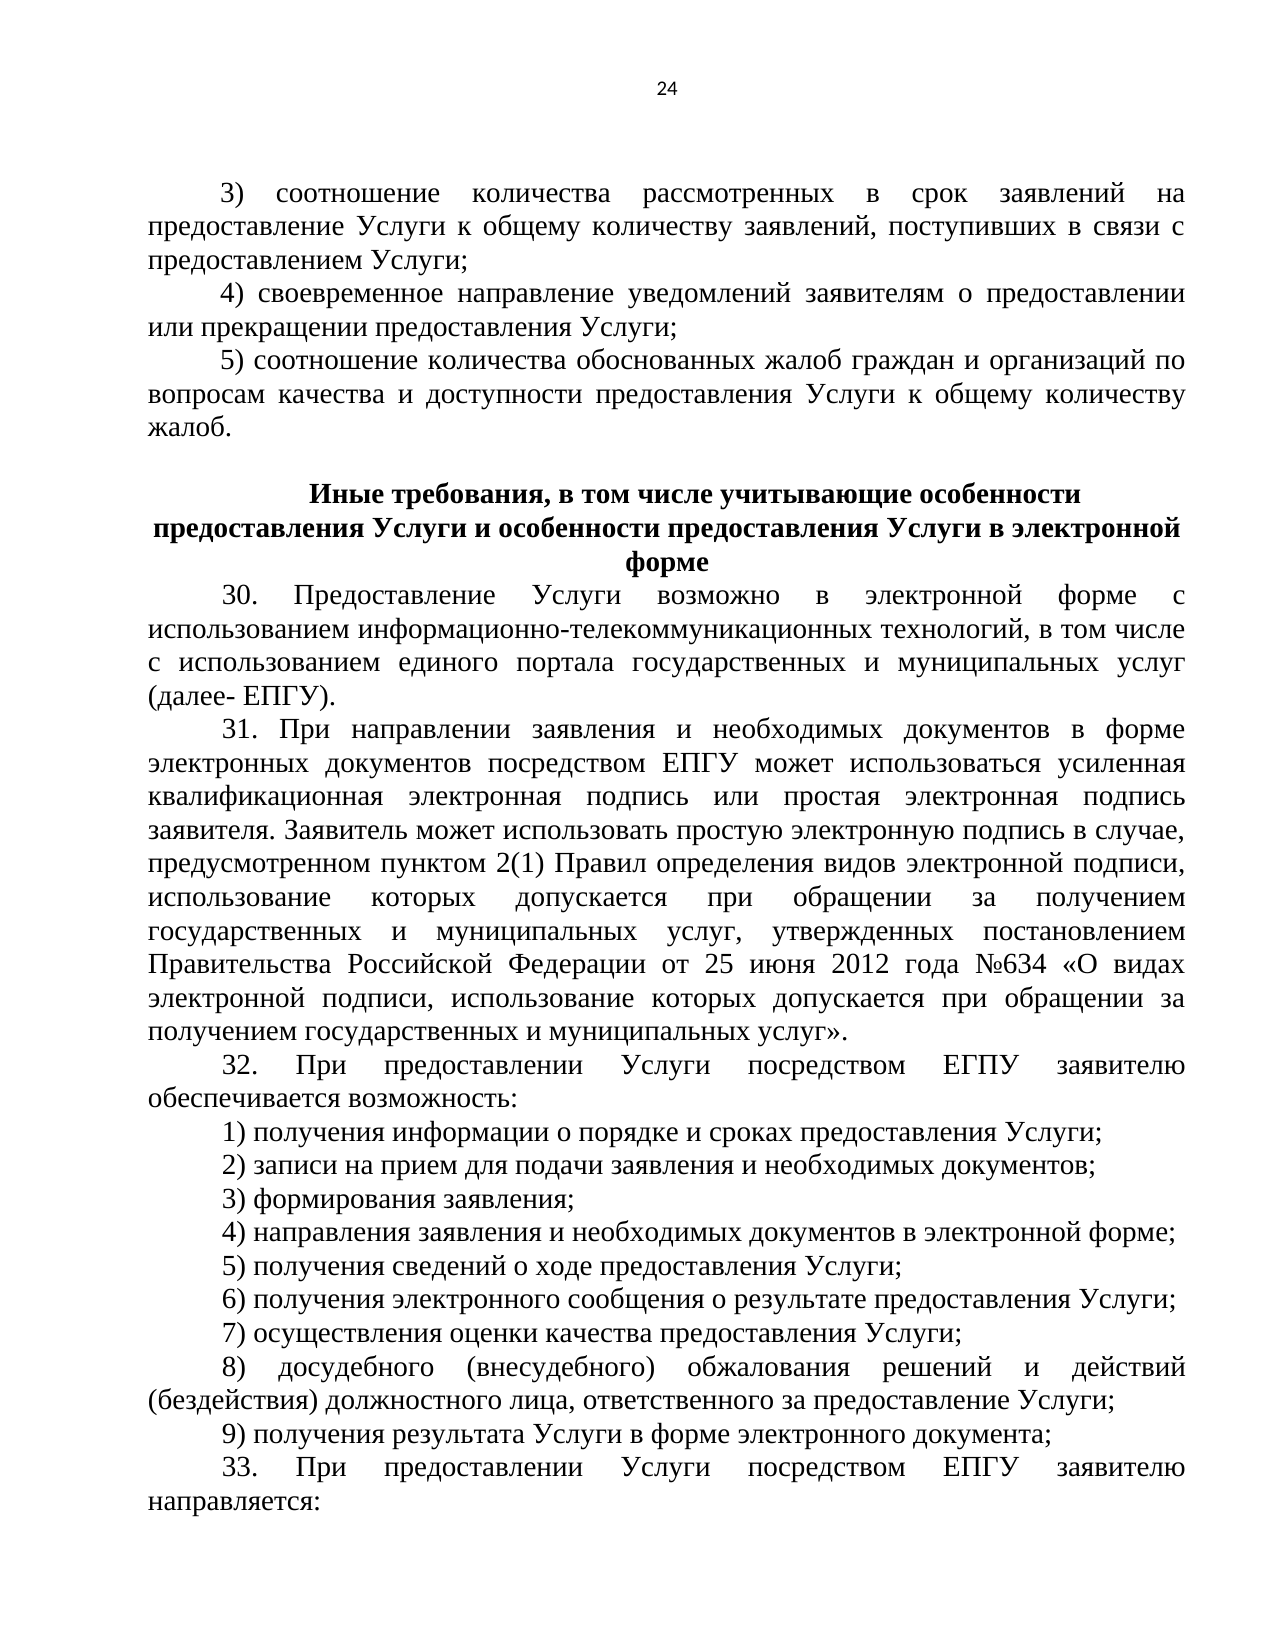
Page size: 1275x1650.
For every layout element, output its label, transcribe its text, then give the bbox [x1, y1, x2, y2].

text Иные требования, в том числе учитывающие особенности предоставления Услуги и особенности предоставления Услуги в электронной форме [148, 477, 1186, 577]
text 2) записи на прием для подачи заявления и необходимых документов; [148, 1147, 1186, 1181]
text 3) формирования заявления; [148, 1181, 1186, 1214]
text 32. При предоставлении Услуги посредством ЕГПУ заявителю обеспечивается возможность: [148, 1047, 1186, 1114]
text 5) получения сведений о ходе предоставления Услуги; [148, 1248, 1186, 1282]
text 33. При предоставлении Услуги посредством ЕПГУ заявителю направляется: [148, 1449, 1186, 1516]
text 5) соотношение количества обоснованных жалоб граждан и организаций по вопросам качества и доступности предоставления Услуги к общему количеству жалоб. [148, 342, 1186, 443]
text 8) досудебного (внесудебного) обжалования решений и действий (бездействия) должностного лица, ответственного за предоставление Услуги; [148, 1349, 1186, 1416]
text 30. Предоставление Услуги возможно в электронной форме с использованием информационно-телекоммуникационных технологий, в том числе с использованием единого портала государственных и муниципальных услуг (далее- ЕПГУ). [148, 577, 1186, 711]
text 9) получения результата Услуги в форме электронного документа; [148, 1416, 1186, 1449]
text 7) осуществления оценки качества предоставления Услуги; [148, 1315, 1186, 1349]
text 6) получения электронного сообщения о результате предоставления Услуги; [148, 1282, 1186, 1315]
text 31. При направлении заявления и необходимых документов в форме электронных документов посредством ЕПГУ может использоваться усиленная квалификационная электронная подпись или простая электронная подпись заявителя. Заявитель может использовать простую электронную подпись в случае, предусмотренном пунктом 2(1) Правил определения видов электронной подписи, использование которых допускается при обращении за получением государственных и муниципальных услуг, утвержденных постановлением Правительства Российской Федерации от 25 июня 2012 года №634 «О видах электронной подписи, использование которых допускается при обращении за получением государственных и муниципальных услуг». [148, 711, 1186, 1047]
text 4) направления заявления и необходимых документов в электронной форме; [148, 1214, 1186, 1248]
text 1) получения информации о порядке и сроках предоставления Услуги; [148, 1114, 1186, 1147]
text 4) своевременное направление уведомлений заявителям о предоставлении или прекращении предоставления Услуги; [148, 275, 1186, 342]
text 3) соотношение количества рассмотренных в срок заявлений на предоставление Услуги к общему количеству заявлений, поступивших в связи с предоставлением Услуги; [148, 175, 1186, 275]
